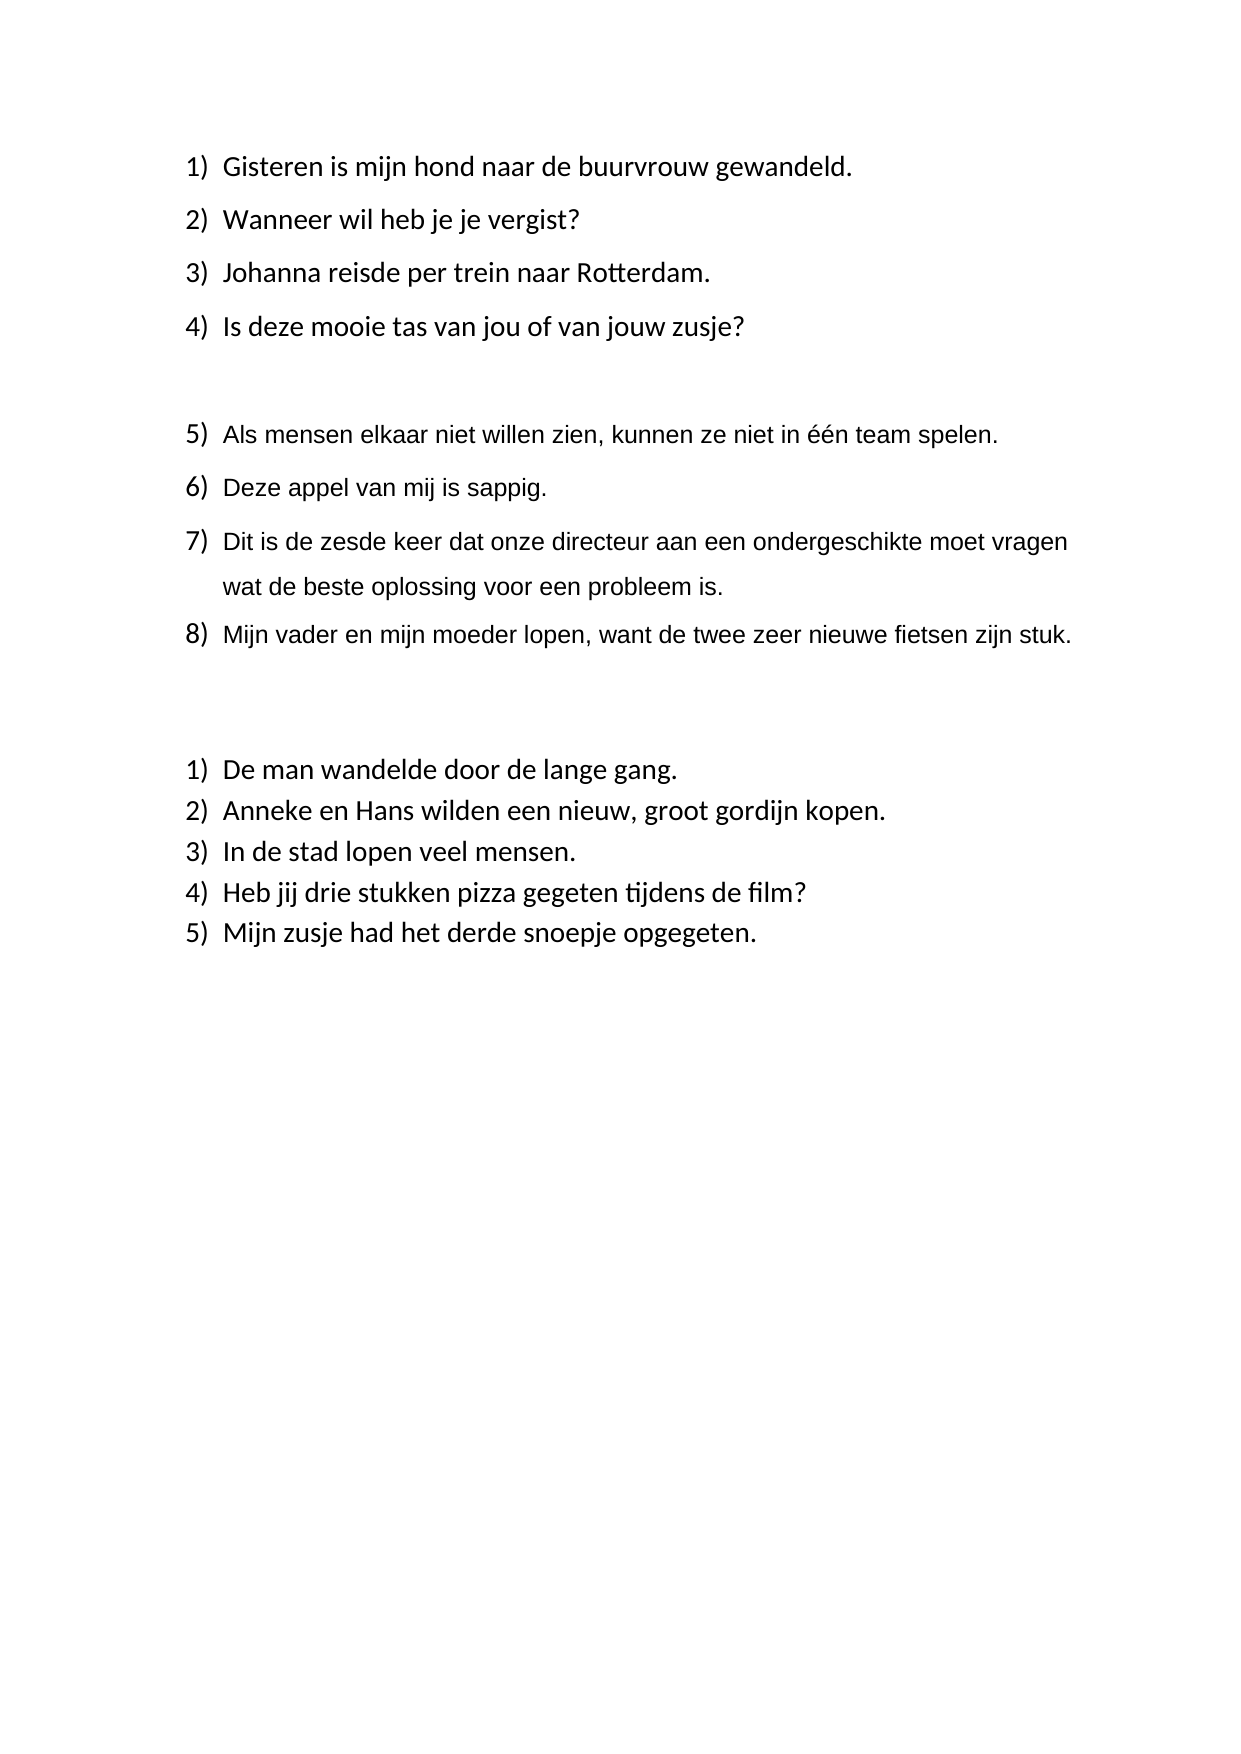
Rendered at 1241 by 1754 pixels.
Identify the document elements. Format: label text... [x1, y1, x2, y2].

list Anneke en Hans wilden een nieuw, groot gordijn kopen. [185, 792, 1093, 827]
list Wanneer wil heb je je vergist? [185, 201, 1093, 237]
list Gisteren is mijn hond naar de buurvrouw gewandeld. [185, 148, 1093, 183]
list Als mensen elkaar niet willen zien, kunnen ze niet in één team spelen. [185, 415, 1093, 450]
list Deze appel van mij is sappig. [185, 468, 1093, 504]
list In de stad lopen veel mensen. [185, 833, 1093, 868]
list Dit is de zesde keer dat onze directeur aan een ondergeschikte moet vragen wat de beste oplossing voor een probleem is. [185, 522, 1093, 600]
list Heb jij drie stukken pizza gegeten tijdens de film? [185, 874, 1093, 909]
list Mijn zusje had het derde snoepje opgegeten. [185, 914, 1093, 950]
list Johanna reisde per trein naar Rotterdam. [185, 254, 1093, 290]
list Mijn vader en mijn moeder lopen, want de twee zeer nieuwe fietsen zijn stuk. [185, 615, 1093, 650]
list Is deze mooie tas van jou of van jouw zusje? [185, 308, 1093, 343]
list De man wandelde door de lange gang. [185, 751, 1093, 786]
